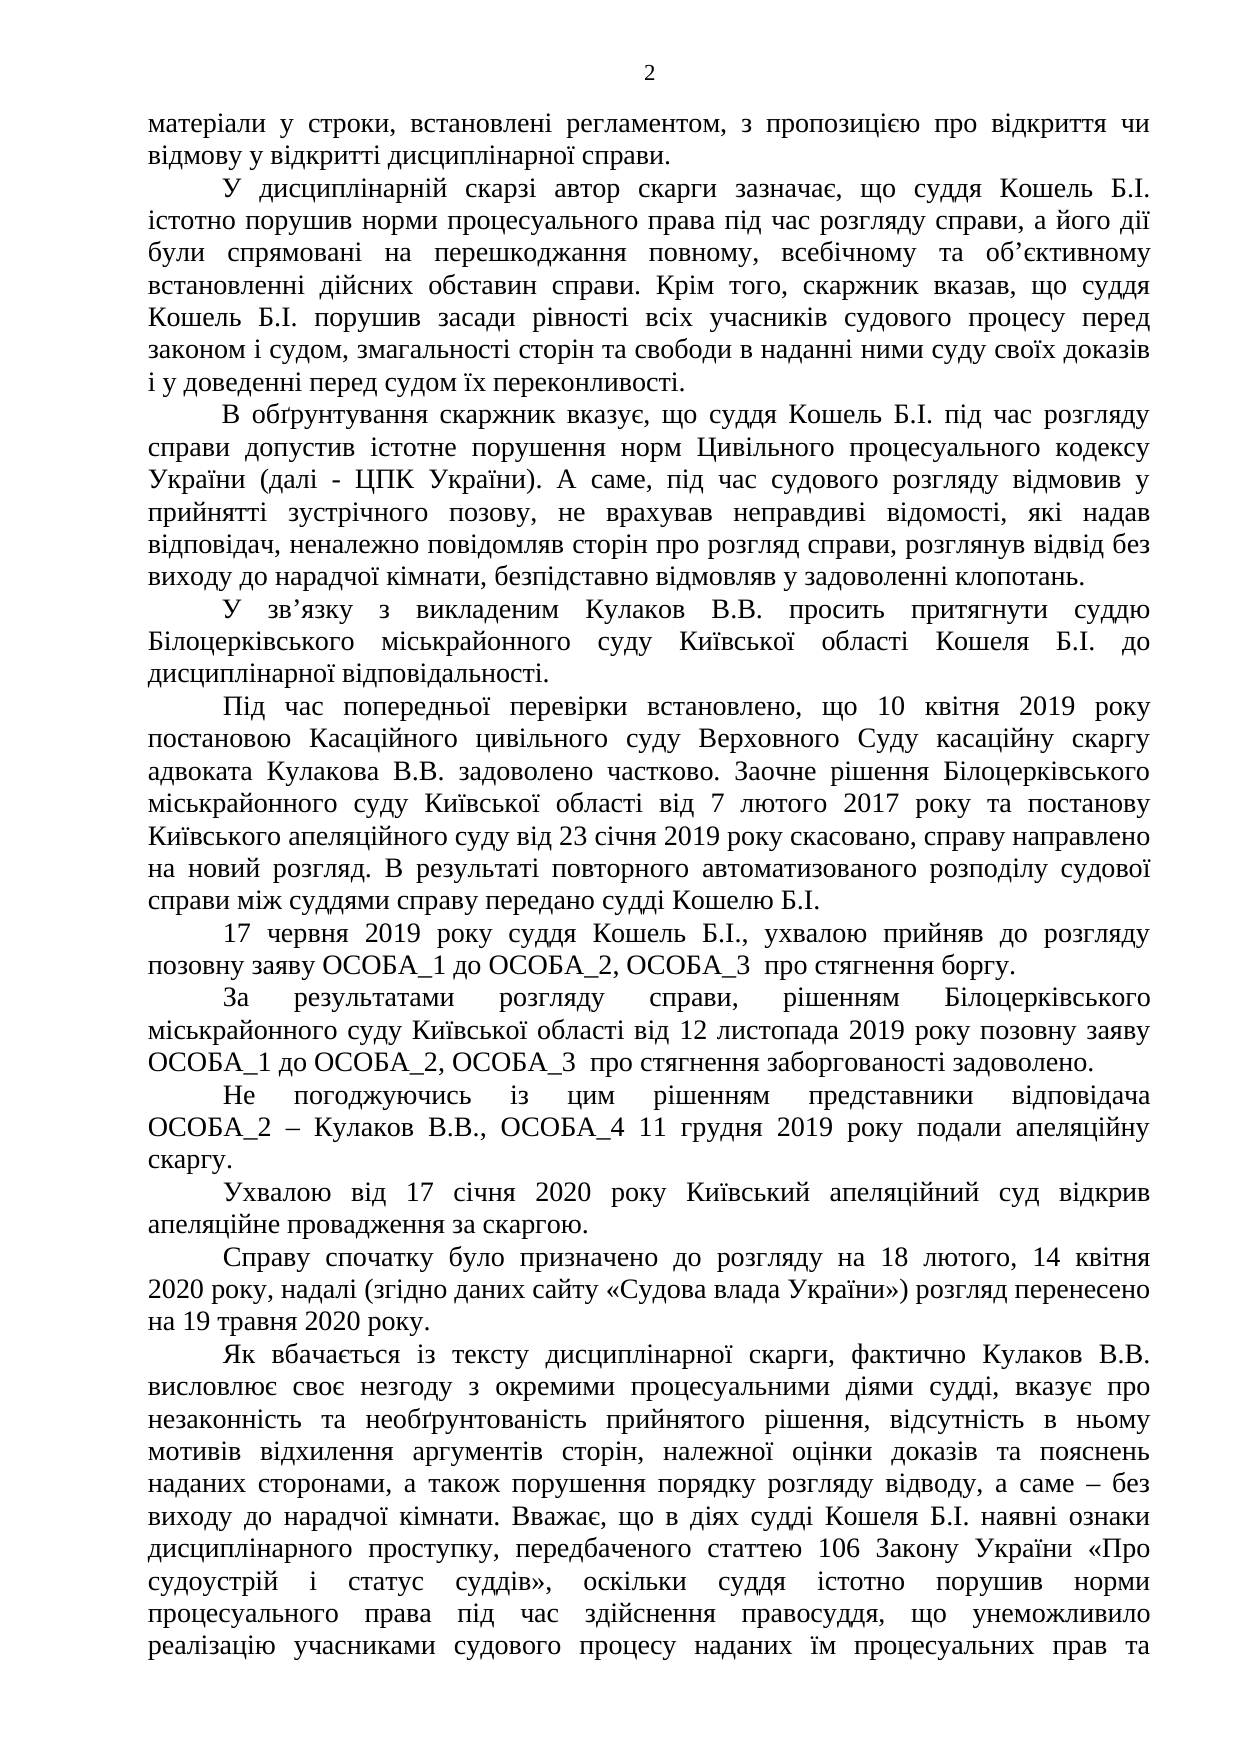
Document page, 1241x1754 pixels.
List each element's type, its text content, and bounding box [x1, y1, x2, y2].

text 17 червня 2019 року суддя Кошель Б.І., ухвалою прийняв до розгляду позовну заяву ОСОБА_1 до ОСОБА_2, ОСОБА_3 про стягнення боргу. [148, 916, 1152, 981]
text Справу спочатку було призначено до розгляду на 18 лютого, 14 квітня 2020 року, надалі (згідно даних сайту «Судова влада України») розгляд перенесено на 19 травня 2020 року. [148, 1240, 1152, 1337]
text В обґрунтування скаржник вказує, що суддя Кошель Б.І. під час розгляду справи допустив істотне порушення норм Цивільного процесуального кодексу України (далі - ЦПК України). А саме, під час судового розгляду відмовив у прийнятті зустрічного позову, не врахував неправдиві відомості, які надав відповідач, неналежно повідомляв сторін про розгляд справи, розглянув відвід без виходу до нарадчої кімнати, безпідставно відмовляв у задоволенні клопотань. [148, 397, 1152, 592]
text Під час попередньої перевірки встановлено, що 10 квітня 2019 року постановою Касаційного цивільного суду Верховного Суду касаційну скаргу адвоката Кулакова В.В. задоволено частково. Заочне рішення Білоцерківського міськрайонного суду Київської області від 7 лютого 2017 року та постанову Київського апеляційного суду від 23 січня 2019 року скасовано, справу направлено на новий розгляд. В результаті повторного автоматизованого розподілу судової справи між суддями справу передано судді Кошелю Б.І. [148, 689, 1152, 916]
text Ухвалою від 17 січня 2020 року Київський апеляційний суд відкрив апеляційне провадження за скаргою. [148, 1175, 1152, 1240]
text За результатами розгляду справи, рішенням Білоцерківського міськрайонного суду Київської області від 12 листопада 2019 року позовну заяву ОСОБА_1 до ОСОБА_2, ОСОБА_3 про стягнення заборгованості задоволено. [148, 981, 1152, 1078]
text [148, 106, 1152, 171]
text Не погоджуючись із цим рішенням представники відповідача ОСОБА_2 – Кулаков В.В., ОСОБА_4 11 грудня 2019 року подали апеляційну скаргу. [148, 1078, 1152, 1175]
text У дисциплінарній скарзі автор скарги зазначає, що суддя Кошель Б.І. істотно порушив норми процесуального права під час розгляду справи, а його дії були спрямовані на перешкоджання повному, всебічному та об’єктивному встановленні дійсних обставин справи. Крім того, скаржник вказав, що суддя Кошель Б.І. порушив засади рівності всіх учасників судового процесу перед законом і судом, змагальності сторін та свободи в наданні ними суду своїх доказів і у доведенні перед судом їх переконливості. [148, 171, 1152, 397]
text У зв’язку з викладеним Кулаков В.В. просить притягнути суддю Білоцерківського міськрайонного суду Київської області Кошеля Б.І. до дисциплінарної відповідальності. [148, 592, 1152, 689]
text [148, 1337, 1152, 1661]
